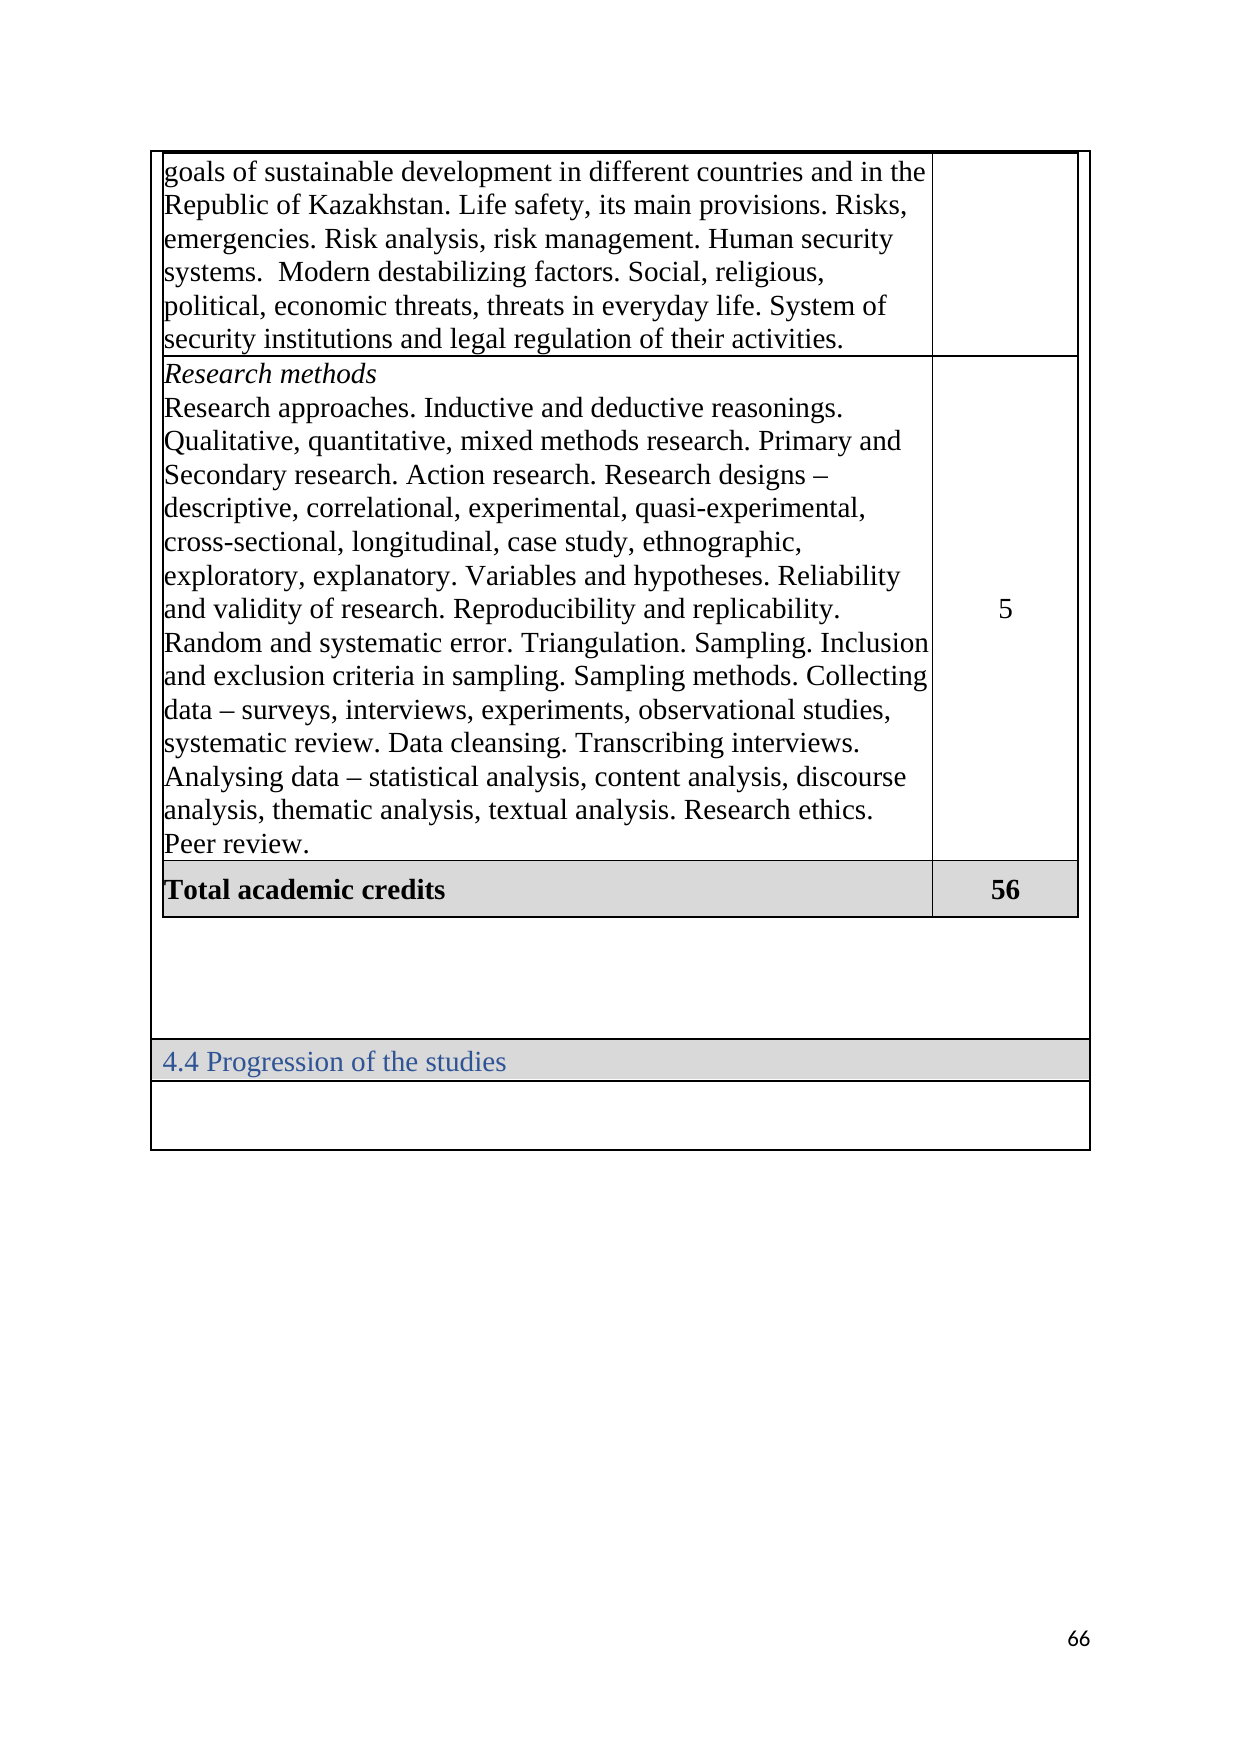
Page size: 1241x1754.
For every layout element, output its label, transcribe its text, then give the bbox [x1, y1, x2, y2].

table_cell [152, 1082, 1089, 1149]
table_cell 4.4 Progression of the studies [152, 1040, 1089, 1079]
